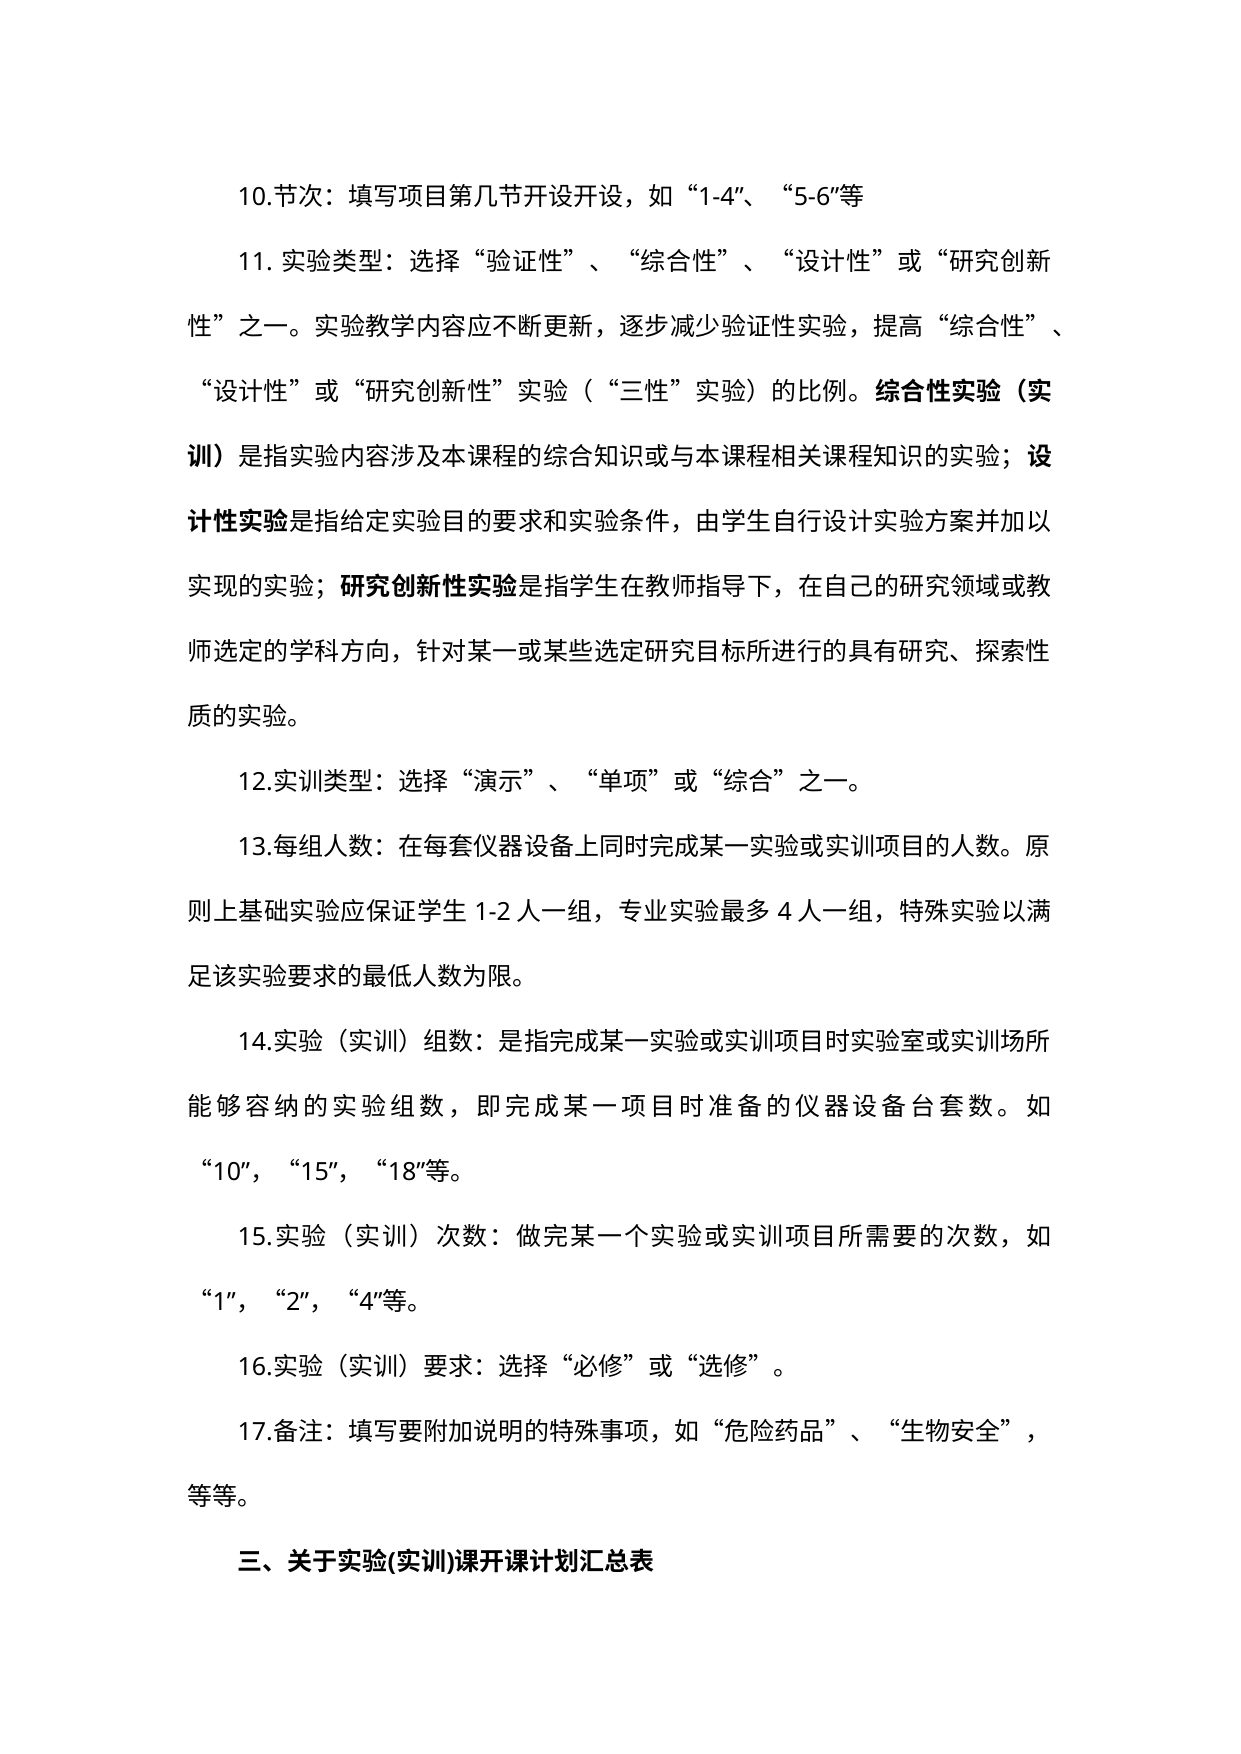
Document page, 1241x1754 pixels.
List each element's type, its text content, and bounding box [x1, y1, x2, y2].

text 10.节次：填写项目第几节开设开设，如“1-4”、“5-6”等 [187, 162, 1053, 227]
text 13.每组人数：在每套仪器设备上同时完成某一实验或实训项目的人数。原则上基础实验应保证学生1-2人一组，专业实验最多4人一组，特殊实验以满足该实验要求的最低人数为限。 [187, 812, 1053, 1007]
text 11. 实验类型：选择“验证性”、“综合性”、“设计性”或“研究创新性”之一。实验教学内容应不断更新，逐步减少验证性实验，提高“综合性”、“设计性”或“研究创新性”实验（“三性”实验）的比例。综合性实验（实训）是指实验内容涉及本课程的综合知识或与本课程相关课程知识的实验；设计性实验是指给定实验目的要求和实验条件，由学生自行设计实验方案并加以实现的实验；研究创新性实验是指学生在教师指导下，在自己的研究领域或教师选定的学科方向，针对某一或某些选定研究目标所进行的具有研究、探索性质的实验。 [187, 227, 1053, 747]
text 16.实验（实训）要求：选择“必修”或“选修”。 [187, 1332, 1053, 1397]
text 17.备注：填写要附加说明的特殊事项，如“危险药品”、“生物安全”，等等。 [187, 1397, 1053, 1527]
text 12.实训类型：选择“演示”、“单项”或“综合”之一。 [187, 747, 1053, 812]
text 14.实验（实训）组数：是指完成某一实验或实训项目时实验室或实训场所能够容纳的实验组数，即完成某一项目时准备的仪器设备台套数。如“，“，“等。 [187, 1007, 1053, 1202]
text 15.实验（实训）次数：做完某一个实验或实训项目所需要的次数，如“，“，“等。 [187, 1202, 1053, 1332]
text 三、关于实验(实训)课开课计划汇总表 [187, 1527, 1053, 1592]
